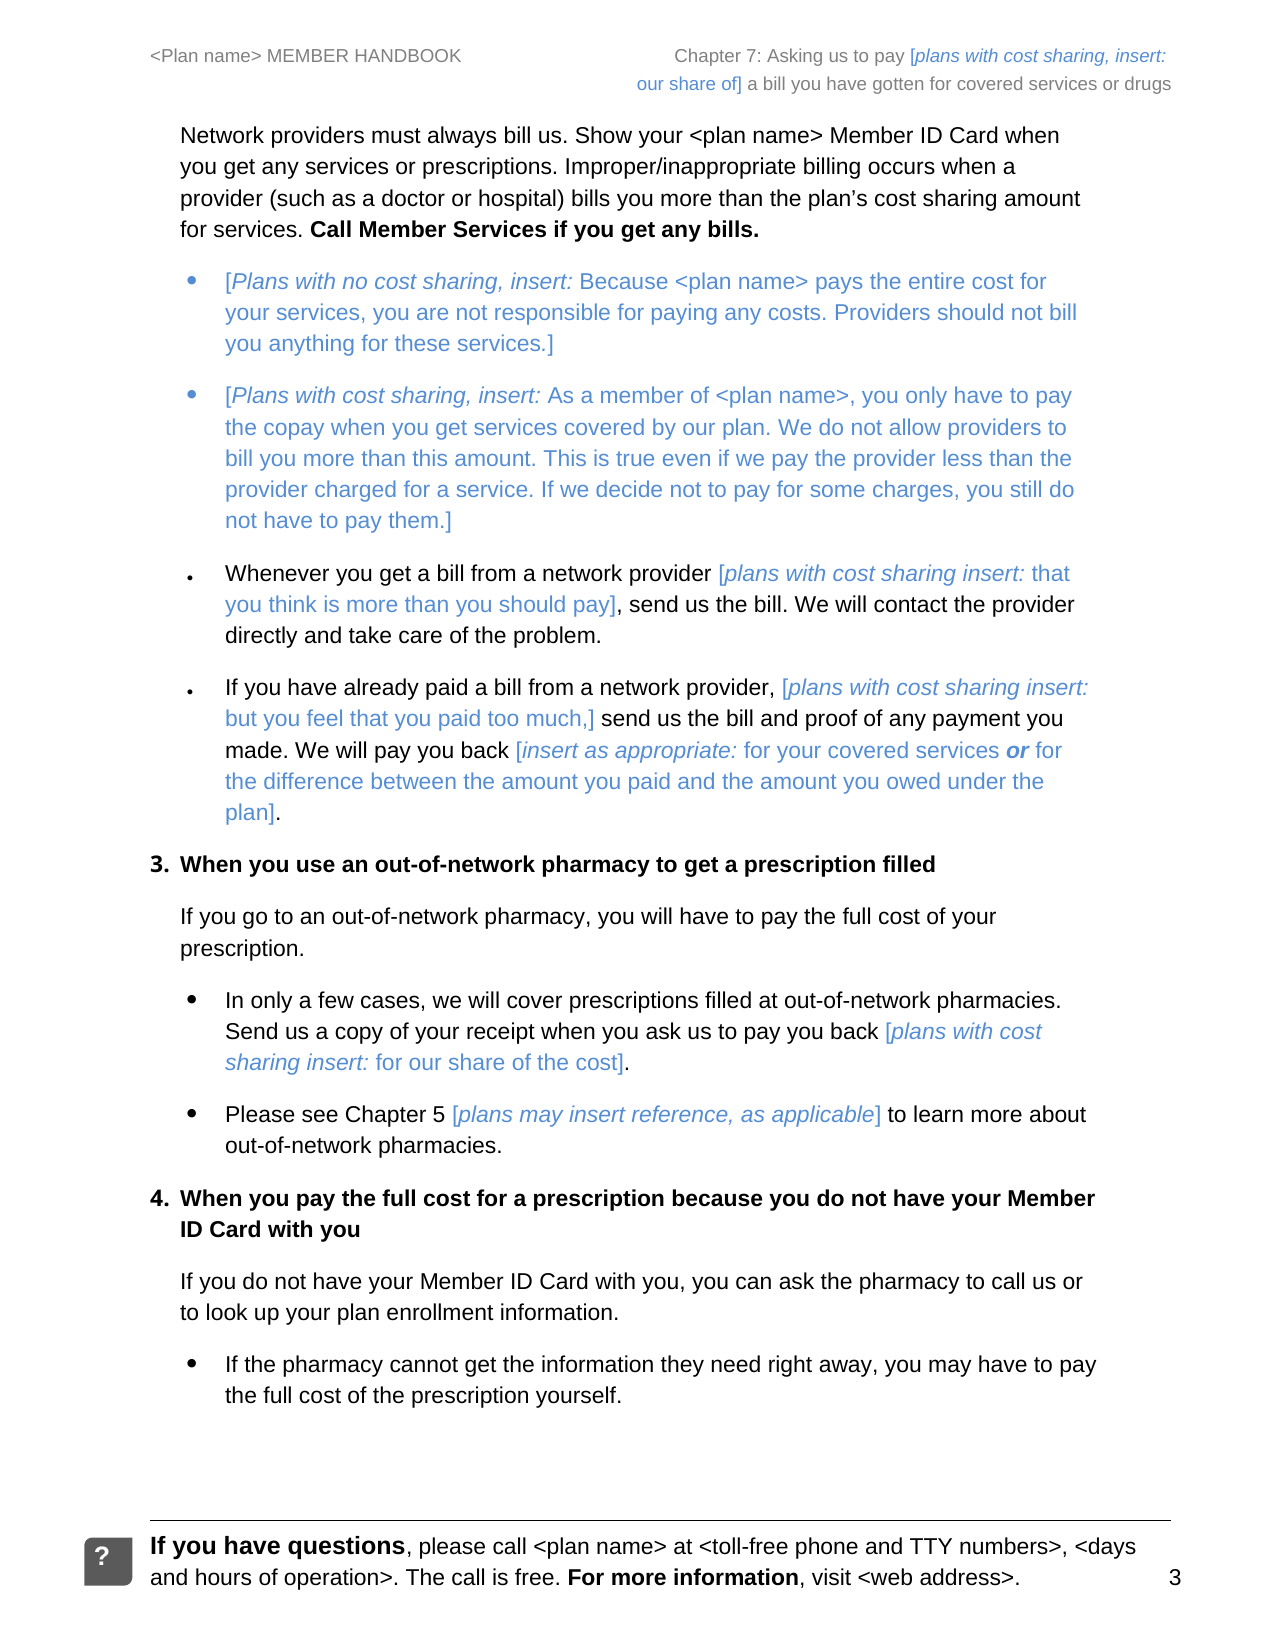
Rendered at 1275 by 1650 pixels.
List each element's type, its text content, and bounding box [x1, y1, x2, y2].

text Network providers must always bill us. Show your <plan name> Member ID Card when you get any services or prescriptions. Improper/inappropriate billing occurs when a provider (such as a doctor or hospital) bills you more than the plan’s cost sharing amount for services. Call Member Services if you get any bills. [180, 118, 1096, 243]
list If you have already paid a bill from a network provider, [plans with cost sharing insert: but you feel that you paid too much,] send us the bill and proof of any payment you made. We will pay you back [insert as appropriate: for your covered services or for the difference between the amount you paid and the amount you owed under the plan]. [187, 671, 1096, 827]
list [Plans with no cost sharing, insert: Because <plan name> pays the entire cost for your services, you are not responsible for paying any costs. Providers should not bill you anything for these services.] [187, 264, 1096, 358]
list Whenever you get a bill from a network provider [plans with cost sharing insert: that you think is more than you should pay], send us the bill. We will contact the provider directly and take care of the problem. [187, 556, 1096, 650]
list Please see Chapter 5 [plans may insert reference, as applicable] to learn more about out-of-network pharmacies. [187, 1098, 1096, 1160]
list In only a few cases, we will cover prescriptions filled at out-of-network pharmacies. Send us a copy of your receipt when you ask us to pay you back [plans with cost sharing insert: for our share of the cost]. [187, 983, 1096, 1077]
list If the pharmacy cannot get the information they need right away, you may have to pay the full cost of the prescription yourself. [187, 1348, 1096, 1410]
list [Plans with cost sharing, insert: As a member of <plan name>, you only have to pay the copay when you get services covered by our plan. We do not allow providers to bill you more than this amount. This is true even if we pay the provider less than the provider charged for a service. If we decide not to pay for some charges, you still do not have to pay them.] [187, 379, 1096, 535]
text If you go to an out-of-network pharmacy, you will have to pay the full cost of your prescription. [180, 900, 1096, 962]
list When you use an out-of-network pharmacy to get a prescription filled [150, 848, 1096, 879]
text If you do not have your Member ID Card with you, you can ask the pharmacy to call us or to look up your plan enrollment information. [180, 1264, 1096, 1327]
list When you pay the full cost for a prescription because you do not have your Member ID Card with you [150, 1181, 1096, 1243]
